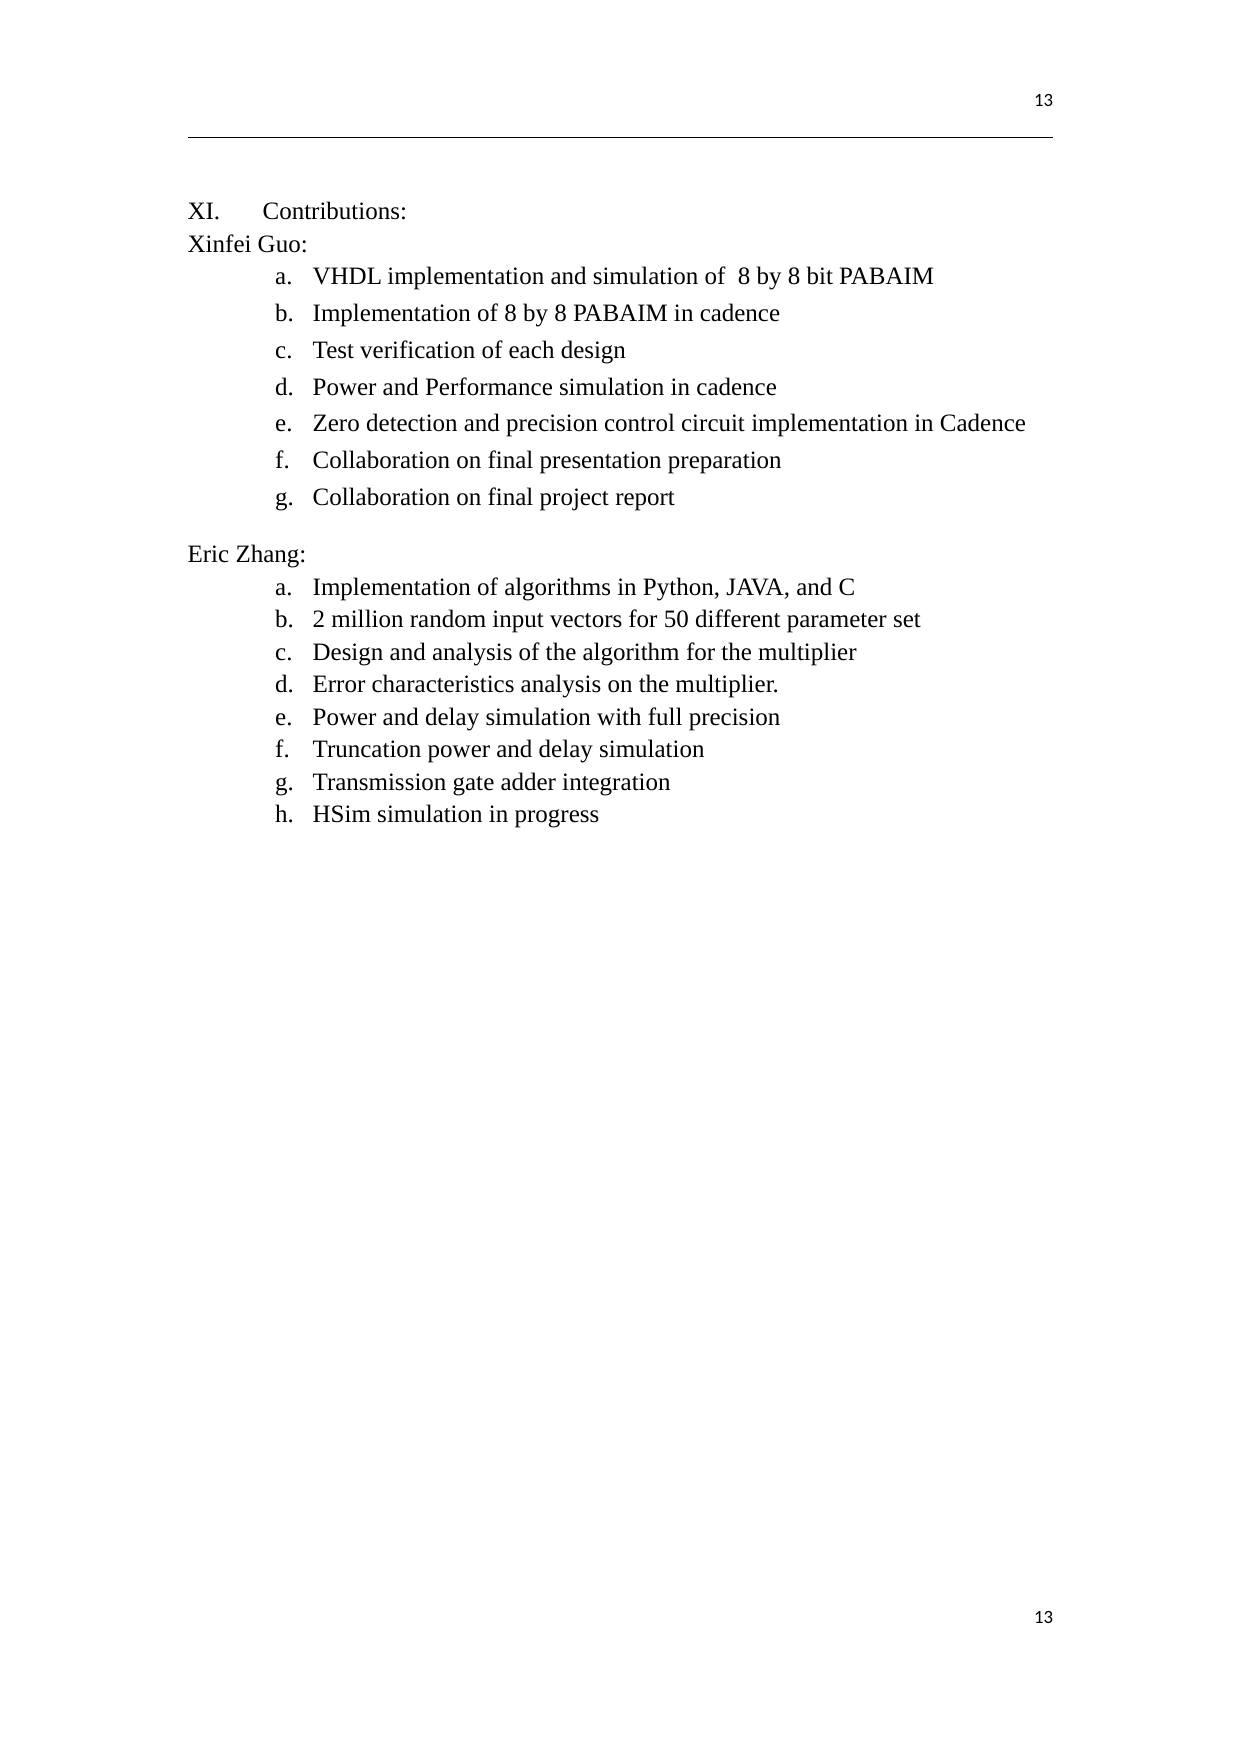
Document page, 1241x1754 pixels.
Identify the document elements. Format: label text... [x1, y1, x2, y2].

list Collaboration on final project report [275, 480, 1053, 513]
list HSim simulation in progress [275, 798, 1053, 830]
list Implementation of algorithms in Python, JAVA, and C [275, 570, 1053, 603]
list Zero detection and precision control circuit implementation in Cadence [275, 407, 1053, 439]
text Eric Zhang: [187, 538, 1053, 570]
text Xinfei Guo: [187, 227, 1053, 259]
list Truncation power and delay simulation [275, 733, 1053, 765]
list Transmission gate adder integration [275, 765, 1053, 798]
list Error characteristics analysis on the multiplier. [275, 668, 1053, 700]
list Test verification of each design [275, 333, 1053, 366]
list Implementation of 8 by 8 PABAIM in cadence [275, 296, 1053, 329]
list VHDL implementation and simulation of 8 by 8 bit PABAIM [275, 259, 1053, 292]
list Design and analysis of the algorithm for the multiplier [275, 635, 1053, 668]
list Contributions: [187, 194, 1053, 227]
list Power and delay simulation with full precision [275, 700, 1053, 733]
list Power and Performance simulation in cadence [275, 370, 1053, 402]
list 2 million random input vectors for 50 different parameter set [275, 603, 1053, 635]
list Collaboration on final presentation preparation [275, 443, 1053, 476]
